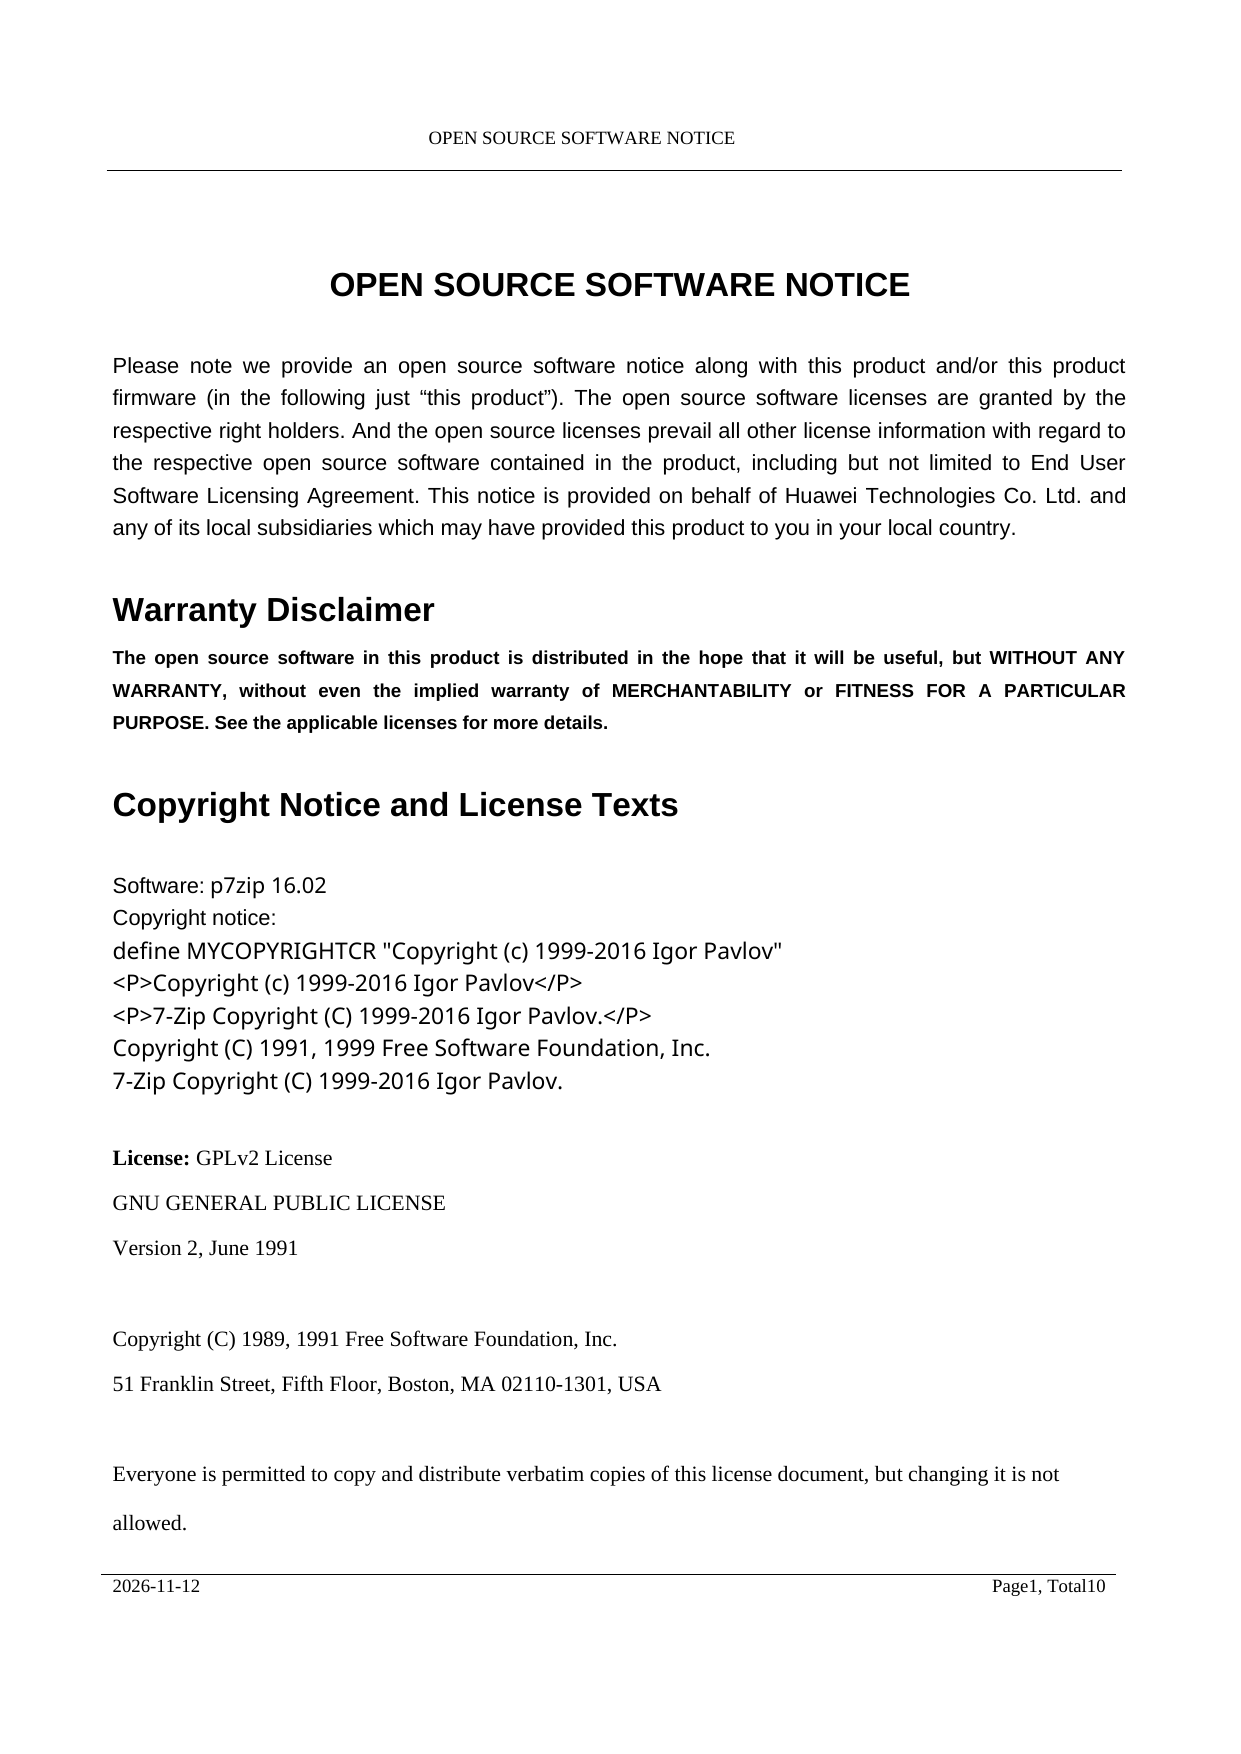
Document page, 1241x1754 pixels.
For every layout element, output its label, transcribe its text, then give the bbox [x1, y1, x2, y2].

text Copyright notice: [112, 901, 1128, 934]
text Please note we provide an open source software notice along with this product and/or this product firmware (in the following just “this product”). The open source software licenses are granted by the respective right holders. And the open source licenses prevail all other license information with regard to the respective open source software contained in the product, including but not limited to End User Software Licensing Agreement. This notice is provided on behalf of Huawei Technologies Co. Ltd. and any of its local subsidiaries which may have provided this product to you in your local country. [112, 349, 1128, 544]
text Software: p7zip 16.02 [112, 869, 1128, 901]
text Everyone is permitted to copy and distribute verbatim copies of this license document, but changing it is not allowed. [112, 1457, 1128, 1538]
text <P>7-Zip Copyright (C) 1999-2016 Igor Pavlov.</P> [112, 999, 1128, 1031]
text Copyright (C) 1989, 1991 Free Software Foundation, Inc. [112, 1322, 1128, 1354]
text License: GPLv2 License [112, 1142, 1128, 1174]
text Copyright (C) 1991, 1999 Free Software Foundation, Inc. [112, 1031, 1128, 1064]
text Version 2, June 1991 [112, 1232, 1128, 1264]
text GNU GENERAL PUBLIC LICENSE [112, 1187, 1128, 1219]
text Warranty Disclaimer [112, 576, 1128, 641]
text Copyright Notice and License Texts [112, 771, 1128, 836]
text OPEN SOURCE SOFTWARE NOTICE [112, 251, 1128, 316]
text 7-Zip Copyright (C) 1999-2016 Igor Pavlov. [112, 1064, 1128, 1096]
text <P>Copyright (c) 1999-2016 Igor Pavlov</P> [112, 966, 1128, 999]
text 51 Franklin Street, Fifth Floor, Boston, MA 02110-1301, USA [112, 1367, 1128, 1399]
text The open source software in this product is distributed in the hope that it will be useful, but WITHOUT ANY WARRANTY, without even the implied warranty of MERCHANTABILITY or FITNESS FOR A PARTICULAR PURPOSE. See the applicable licenses for more details. [112, 641, 1128, 739]
text define MYCOPYRIGHTCR "Copyright (c) 1999-2016 Igor Pavlov" [112, 934, 1128, 966]
